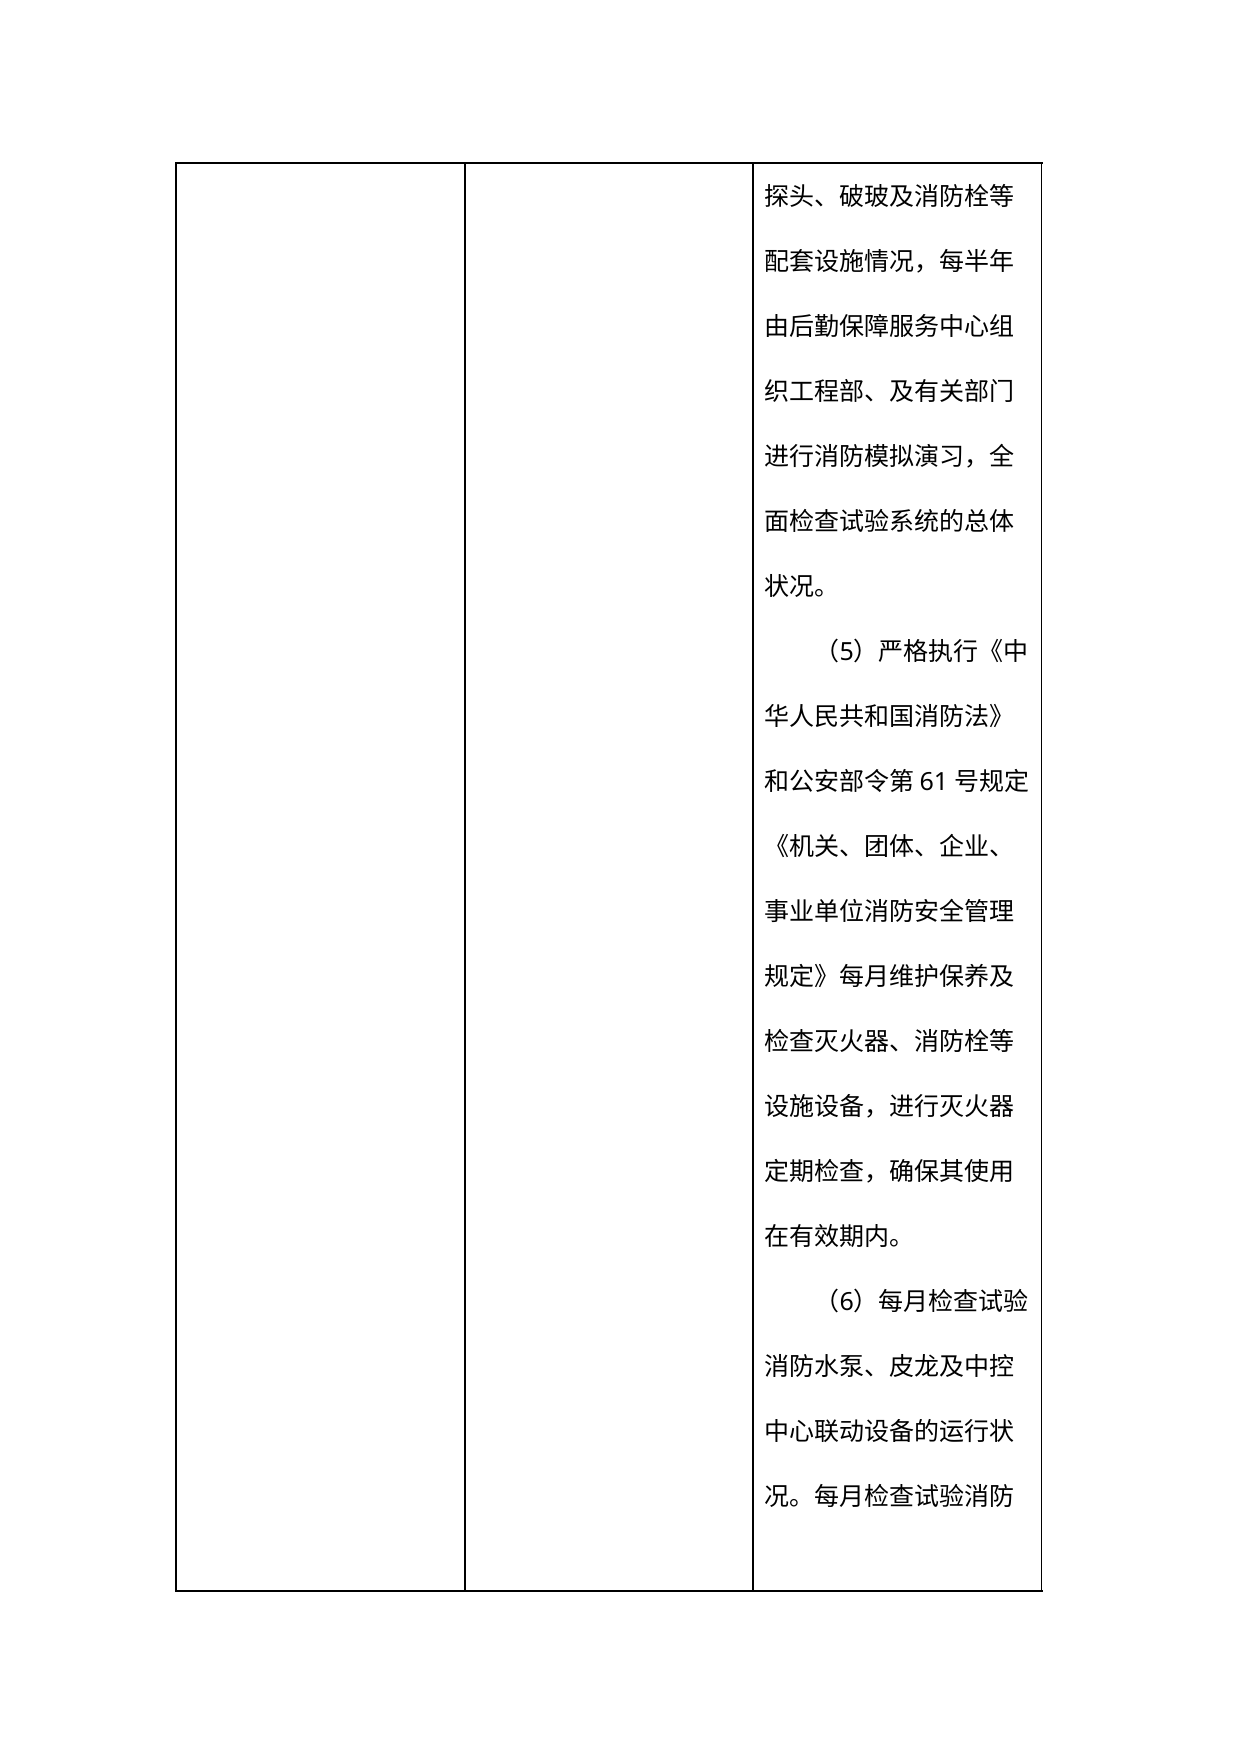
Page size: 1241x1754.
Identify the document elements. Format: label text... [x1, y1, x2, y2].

table_cell 2 [177, 164, 464, 1590]
table_cell [466, 164, 752, 1590]
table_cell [754, 164, 1041, 1590]
